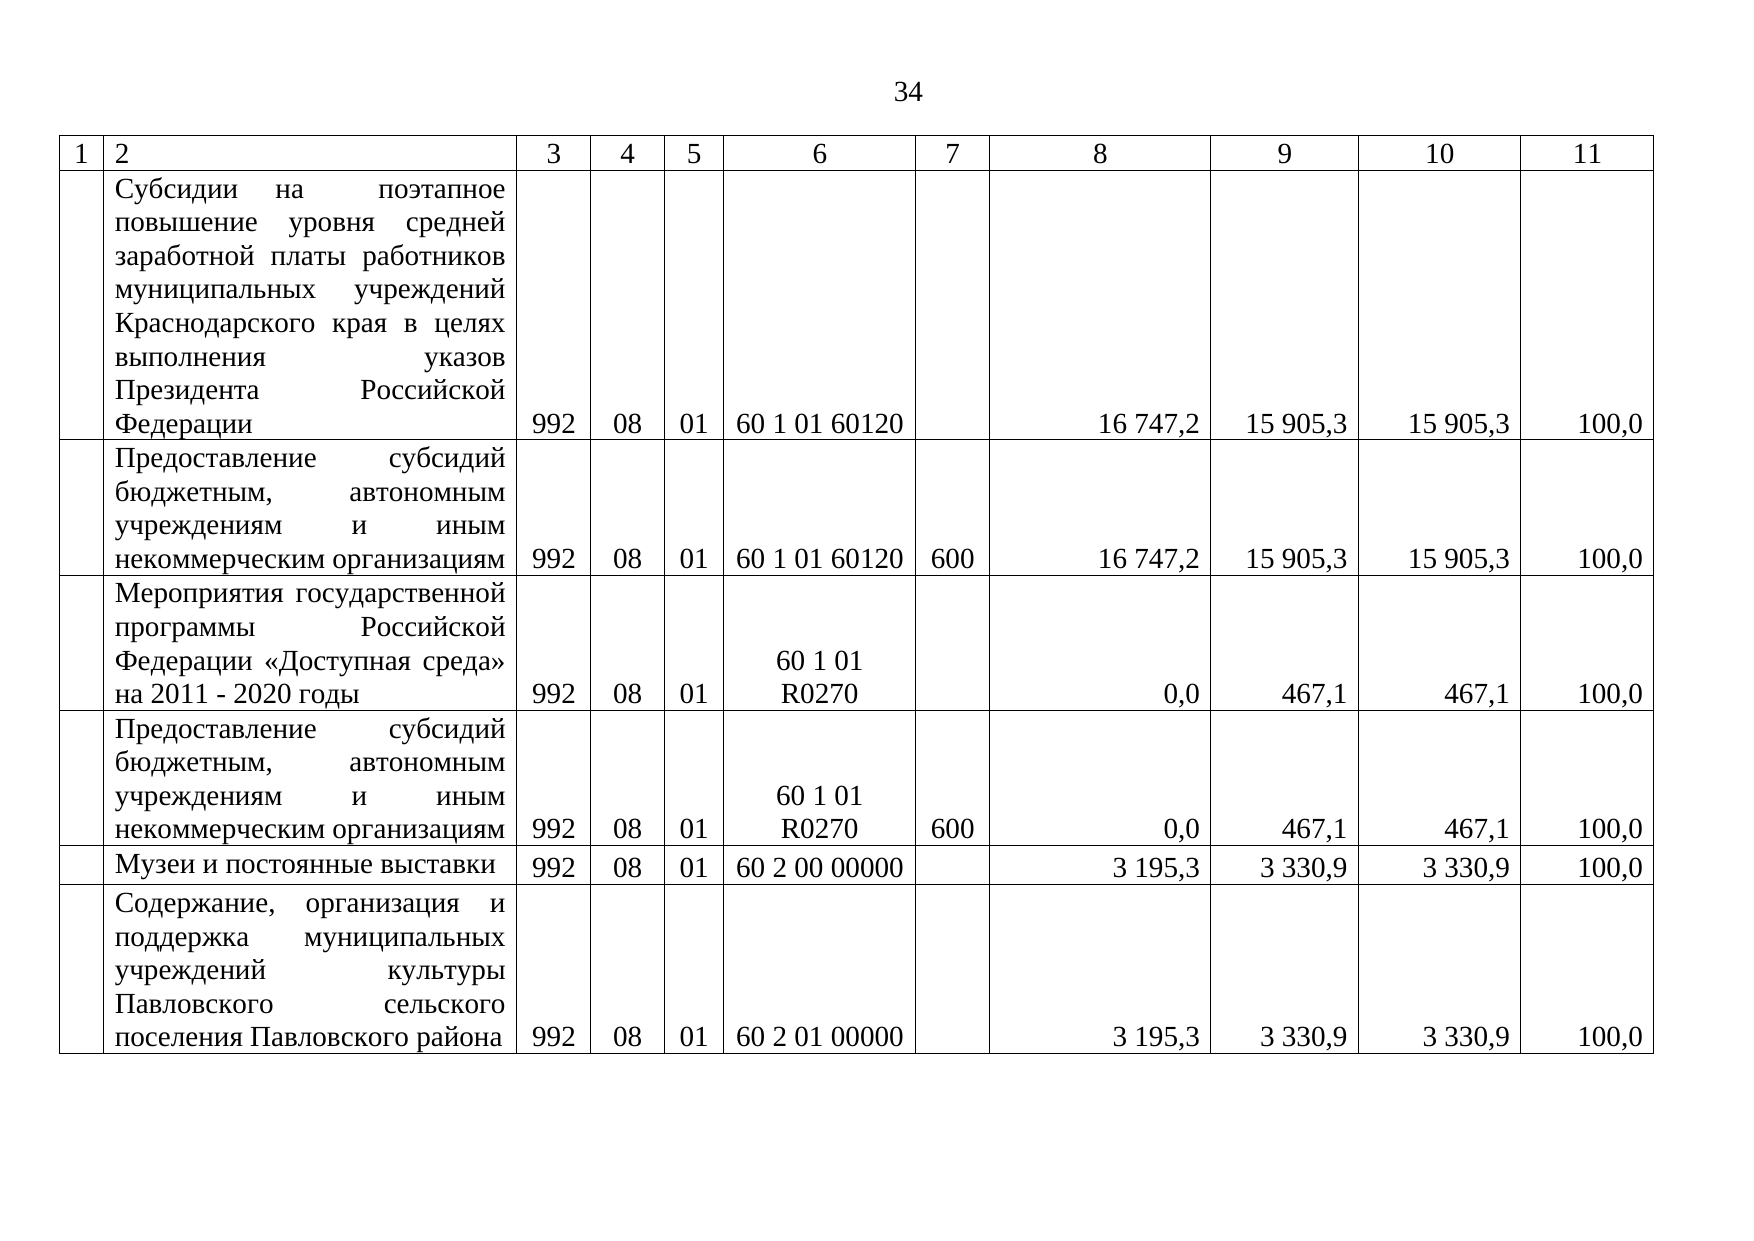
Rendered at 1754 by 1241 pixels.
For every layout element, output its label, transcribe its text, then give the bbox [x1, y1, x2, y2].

table_cell 992 [517, 846, 590, 884]
table_cell 15 905,3 [1359, 440, 1520, 574]
table_cell Музеи и постоянные выставки [104, 846, 516, 884]
table_cell 100,0 [1521, 440, 1653, 574]
table_cell 01 [665, 846, 723, 884]
table_cell 60 2 00 00000 [724, 846, 915, 884]
table_cell 992 [517, 711, 590, 845]
table_header 11 [1521, 136, 1653, 170]
table_header 6 [724, 136, 915, 170]
table_cell 3 195,3 [990, 846, 1210, 884]
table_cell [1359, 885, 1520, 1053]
table_cell 60 1 01 60120 [724, 171, 915, 439]
table_cell 0,0 [990, 711, 1210, 845]
table_cell 08 [591, 711, 664, 845]
table_cell 15 905,3 [1211, 440, 1358, 574]
table_header 2 [104, 136, 516, 170]
table_cell 992 [517, 576, 590, 710]
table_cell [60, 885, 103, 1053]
table_cell Предоставление субсидий бюджетным, автономным учреждениям и иным некоммерческим организациям [104, 440, 516, 574]
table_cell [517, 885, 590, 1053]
table_cell 08 [591, 846, 664, 884]
table_cell 08 [591, 171, 664, 439]
table_cell 100,0 [1521, 576, 1653, 710]
table_cell [916, 576, 989, 710]
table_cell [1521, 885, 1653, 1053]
table_header 8 [990, 136, 1210, 170]
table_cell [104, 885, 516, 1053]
table_cell [60, 711, 103, 845]
table_cell 08 [591, 576, 664, 710]
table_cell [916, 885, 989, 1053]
table_cell 992 [517, 171, 590, 439]
table_cell 60 1 01 R0270 [724, 711, 915, 845]
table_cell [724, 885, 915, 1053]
table_cell 0,0 [990, 576, 1210, 710]
table_cell 01 [665, 711, 723, 845]
table_cell 600 [916, 711, 989, 845]
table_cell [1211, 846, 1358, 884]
table_header 7 [916, 136, 989, 170]
table_cell 01 [665, 576, 723, 710]
table_cell 467,1 [1211, 576, 1358, 710]
table_cell 08 [591, 440, 664, 574]
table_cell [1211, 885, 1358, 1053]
table_cell 100,0 [1521, 711, 1653, 845]
table_header 10 [1359, 136, 1520, 170]
table_cell [60, 576, 103, 710]
table_cell [60, 171, 103, 439]
table_cell 467,1 [1359, 711, 1520, 845]
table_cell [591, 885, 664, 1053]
table_cell 16 747,2 [990, 440, 1210, 574]
table_header 1 [60, 136, 103, 170]
table_cell Предоставление субсидий бюджетным, автономным учреждениям и иным некоммерческим организациям [104, 711, 516, 845]
table_cell 15 905,3 [1211, 171, 1358, 439]
table_cell [916, 171, 989, 439]
table_header 4 [591, 136, 664, 170]
table_cell 100,0 [1521, 171, 1653, 439]
table_header 3 [517, 136, 590, 170]
table_cell [916, 846, 989, 884]
table_cell 01 [665, 171, 723, 439]
table_header 5 [665, 136, 723, 170]
table_cell 01 [665, 440, 723, 574]
table_cell Субсидии на поэтапное повышение уровня средней заработной платы работников муниципальных учреждений Краснодарского края в целях выполнения указов Президента Российской Федерации [104, 171, 516, 439]
table_cell 992 [517, 440, 590, 574]
table_cell [60, 846, 103, 884]
table_cell 467,1 [1211, 711, 1358, 845]
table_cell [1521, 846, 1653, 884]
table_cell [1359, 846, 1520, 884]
table_header 9 [1211, 136, 1358, 170]
table_cell 16 747,2 [990, 171, 1210, 439]
table_cell 60 1 01 R0270 [724, 576, 915, 710]
table_cell 60 1 01 60120 [724, 440, 915, 574]
table_cell [60, 440, 103, 574]
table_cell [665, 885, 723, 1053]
table_cell Мероприятия государственной программы Российской Федерации «Доступная среда» на 2011 - 2020 годы [104, 576, 516, 710]
table_cell 15 905,3 [1359, 171, 1520, 439]
table_cell 600 [916, 440, 989, 574]
table_cell 467,1 [1359, 576, 1520, 710]
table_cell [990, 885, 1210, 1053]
